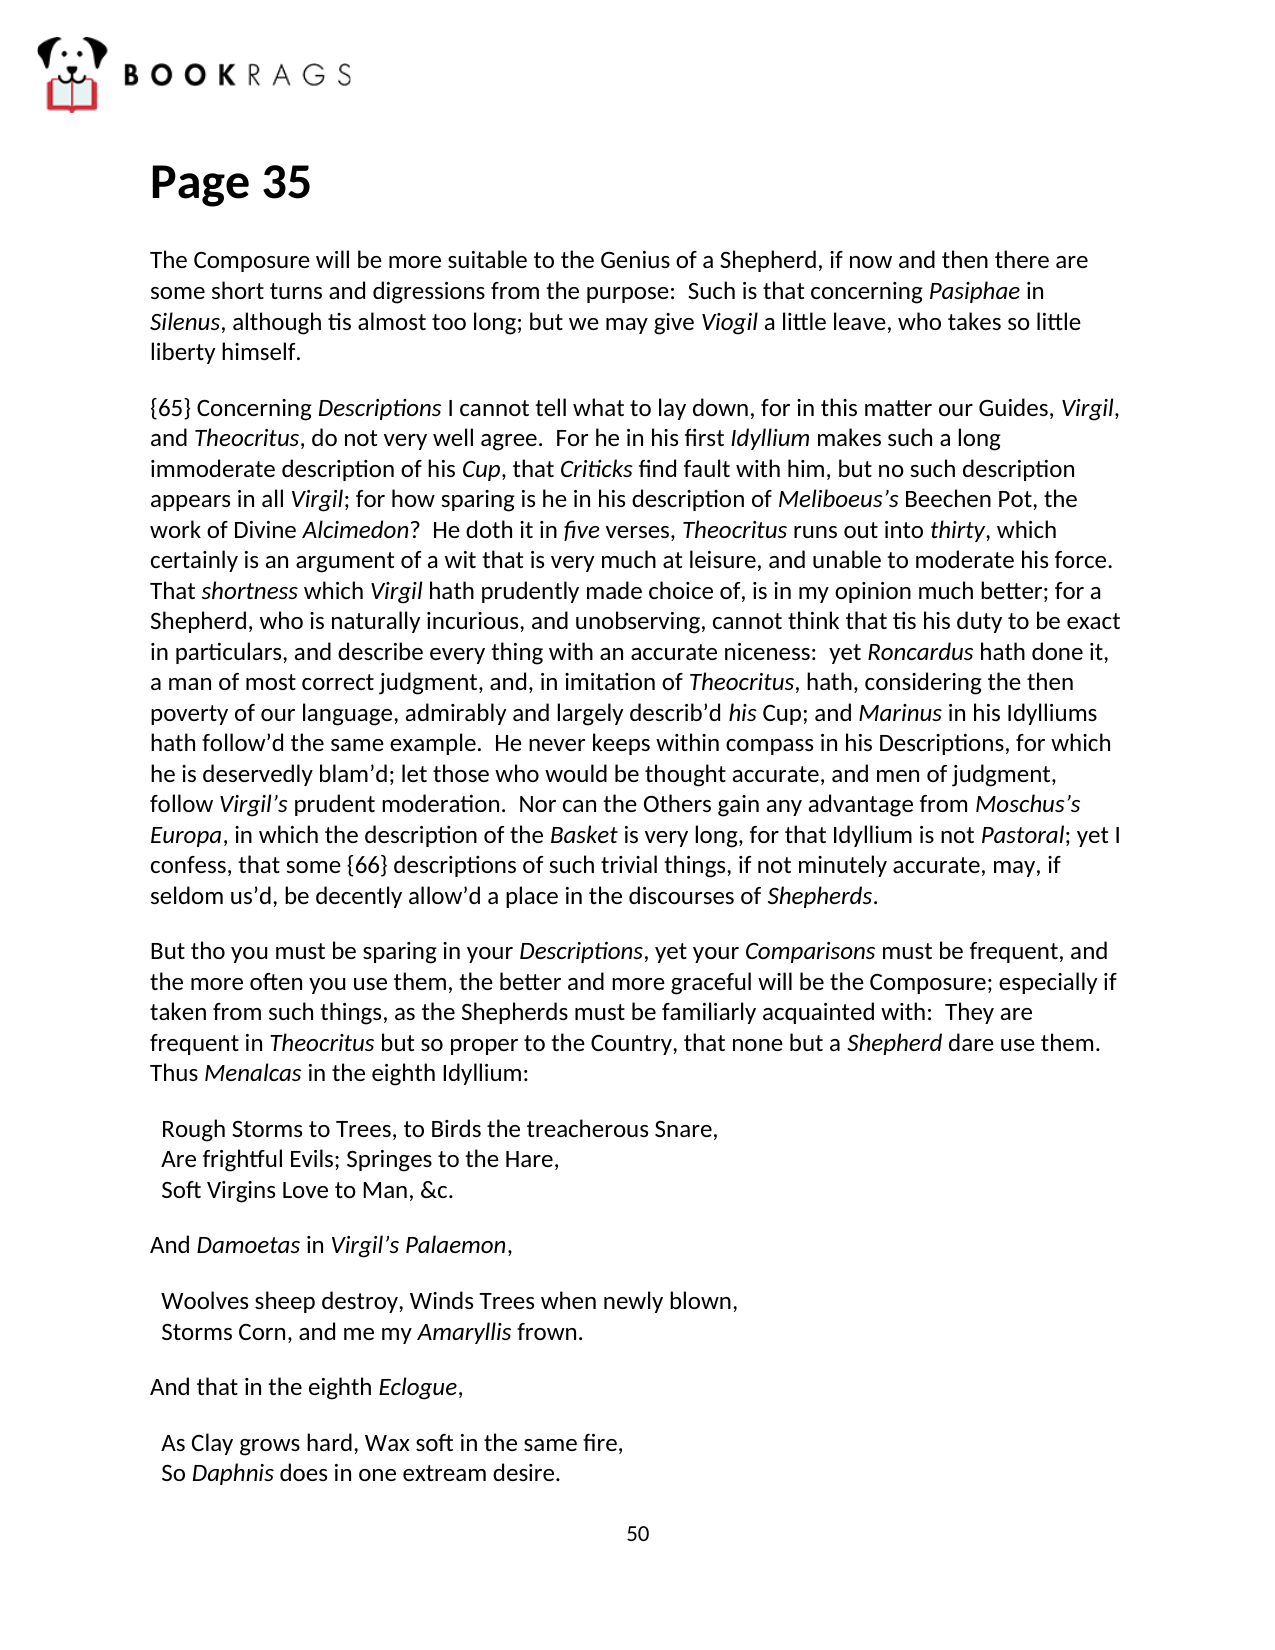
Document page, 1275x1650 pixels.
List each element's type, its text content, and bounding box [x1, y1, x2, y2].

text {65} Concerning Descriptions I cannot tell what to lay down, for in this matter our Guides, Virgil, and Theocritus, do not very well agree. For he in his first Idyllium makes such a long immoderate description of his Cup, that Criticks find fault with him, but no such description appears in all Virgil; for how sparing is he in his description of Meliboeus’s Beechen Pot, the work of Divine Alcimedon? He doth it in five verses, Theocritus runs out into thirty, which certainly is an argument of a wit that is very much at leisure, and unable to moderate his force. That shortness which Virgil hath prudently made choice of, is in my opinion much better; for a Shepherd, who is naturally incurious, and unobserving, cannot think that tis his duty to be exact in particulars, and describe every thing with an accurate niceness: yet Roncardus hath done it, a man of most correct judgment, and, in imitation of Theocritus, hath, considering the then poverty of our language, admirably and largely describ’d his Cup; and Marinus in his Idylliums hath follow’d the same example. He never keeps within compass in his Descriptions, for which he is deservedly blam’d; let those who would be thought accurate, and men of judgment, follow Virgil’s prudent moderation. Nor can the Others gain any advantage from Moschus’s Europa, in which the description of the Basket is very long, for that Idyllium is not Pastoral; yet I confess, that some {66} descriptions of such trivial things, if not minutely accurate, may, if seldom us’d, be decently allow’d a place in the discourses of Shepherds. [150, 392, 1125, 911]
text But tho you must be sparing in your Descriptions, yet your Comparisons must be frequent, and the more often you use them, the better and more graceful will be the Composure; especially if taken from such things, as the Shepherds must be familiarly acquainted with: They are frequent in Theocritus but so proper to the Country, that none but a Shepherd dare use them. Thus Menalcas in the eighth Idyllium: [150, 936, 1125, 1088]
text And Damoetas in Virgil’s Palaemon, [150, 1230, 1125, 1260]
text The Composure will be more suitable to the Genius of a Shepherd, if now and then there are some short turns and digressions from the purpose: Such is that concerning Pasiphae in Silenus, although tis almost too long; but we may give Viogil a little leave, who takes so little liberty himself. [150, 244, 1125, 367]
text Rough Storms to Trees, to Birds the treacherous Snare, Are frightful Evils; Springes to the Hare, Soft Virgins Love to Man, &c. [150, 1113, 1125, 1205]
text As Clay grows hard, Wax soft in the same fire, So Daphnis does in one extream desire. [150, 1427, 1125, 1488]
text And that in the eighth Eclogue, [150, 1371, 1125, 1402]
text Page 35 [150, 150, 1125, 211]
picture [37, 37, 351, 113]
text Woolves sheep destroy, Winds Trees when newly blown, Storms Corn, and me my Amaryllis frown. [150, 1285, 1125, 1346]
